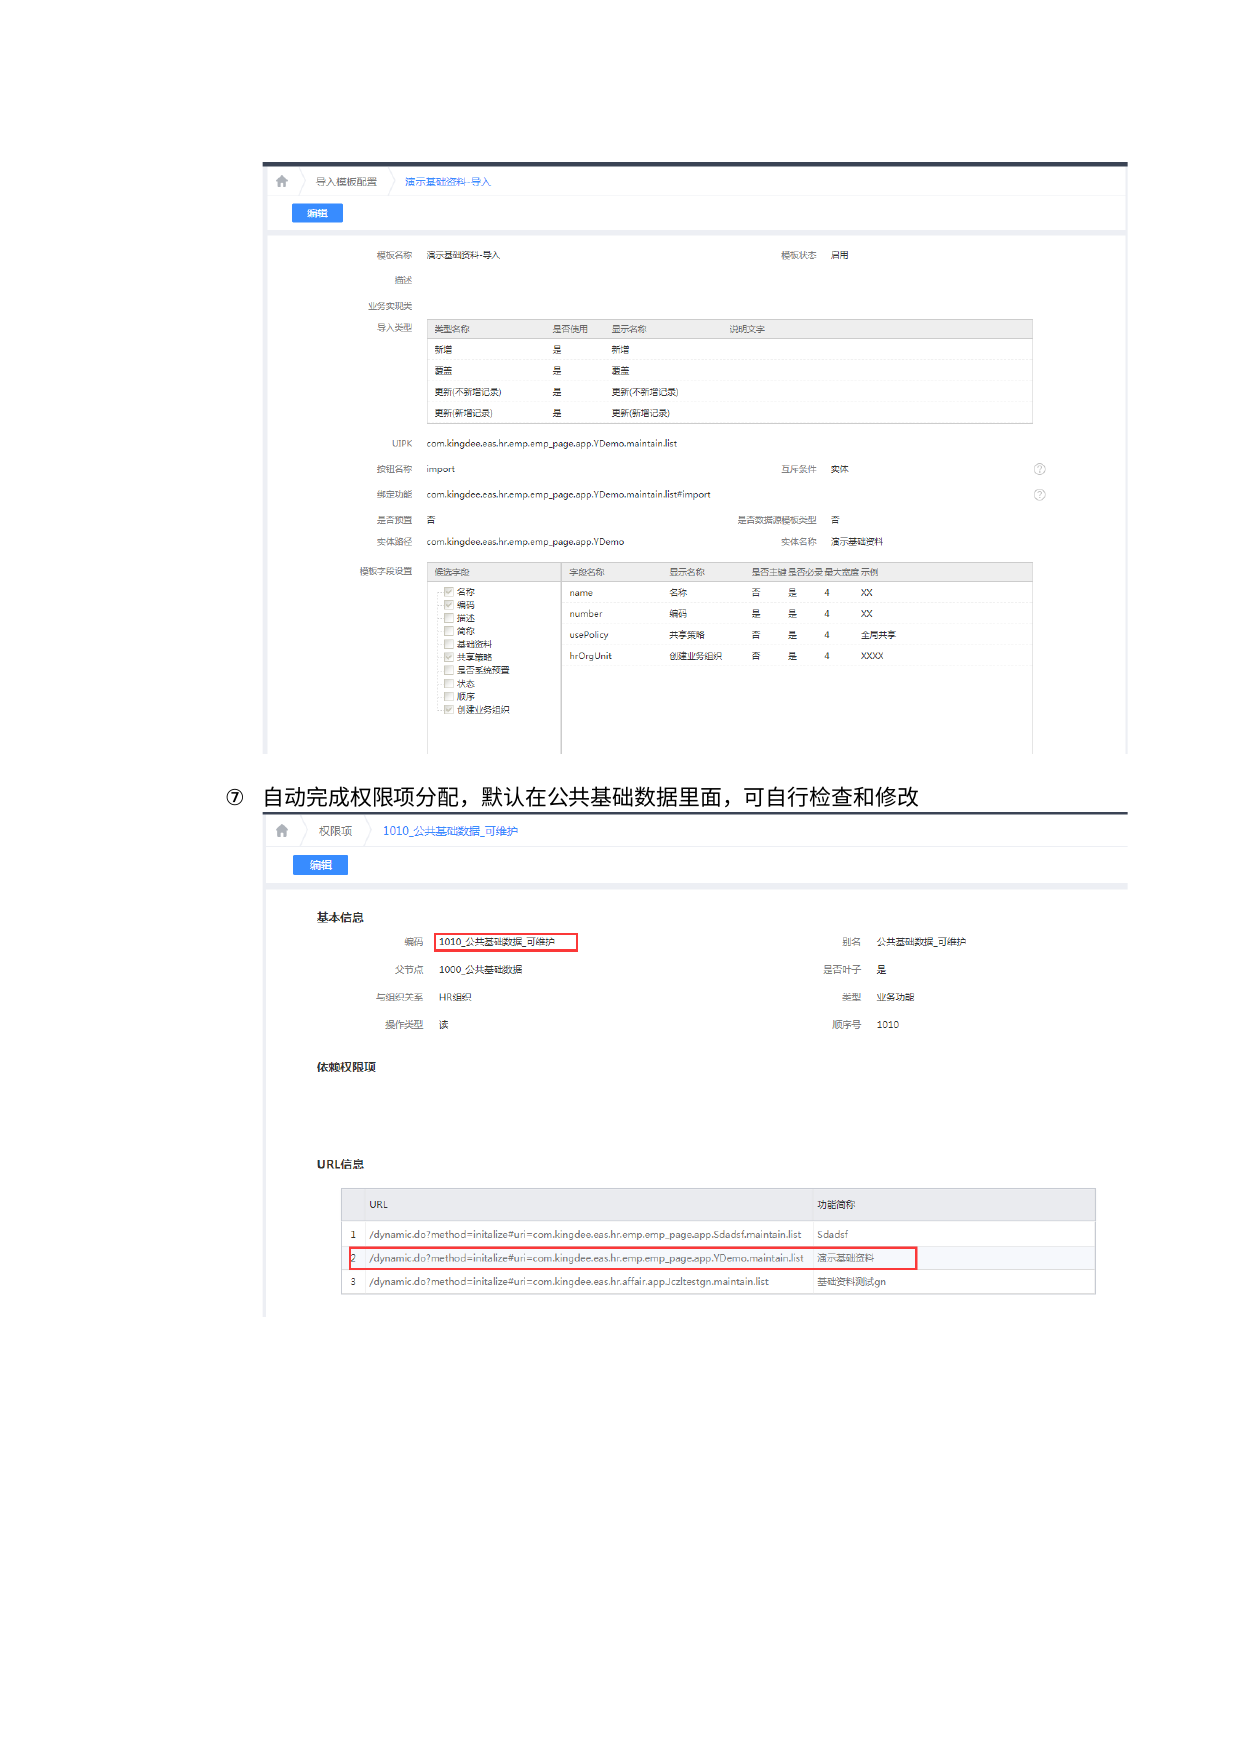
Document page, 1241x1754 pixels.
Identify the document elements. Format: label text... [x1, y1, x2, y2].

list 自动完成权限项分配，默认在公共基础数据里面，可自行检查和修改 [225, 779, 1053, 812]
picture [262, 812, 1128, 1317]
picture [262, 162, 1128, 754]
